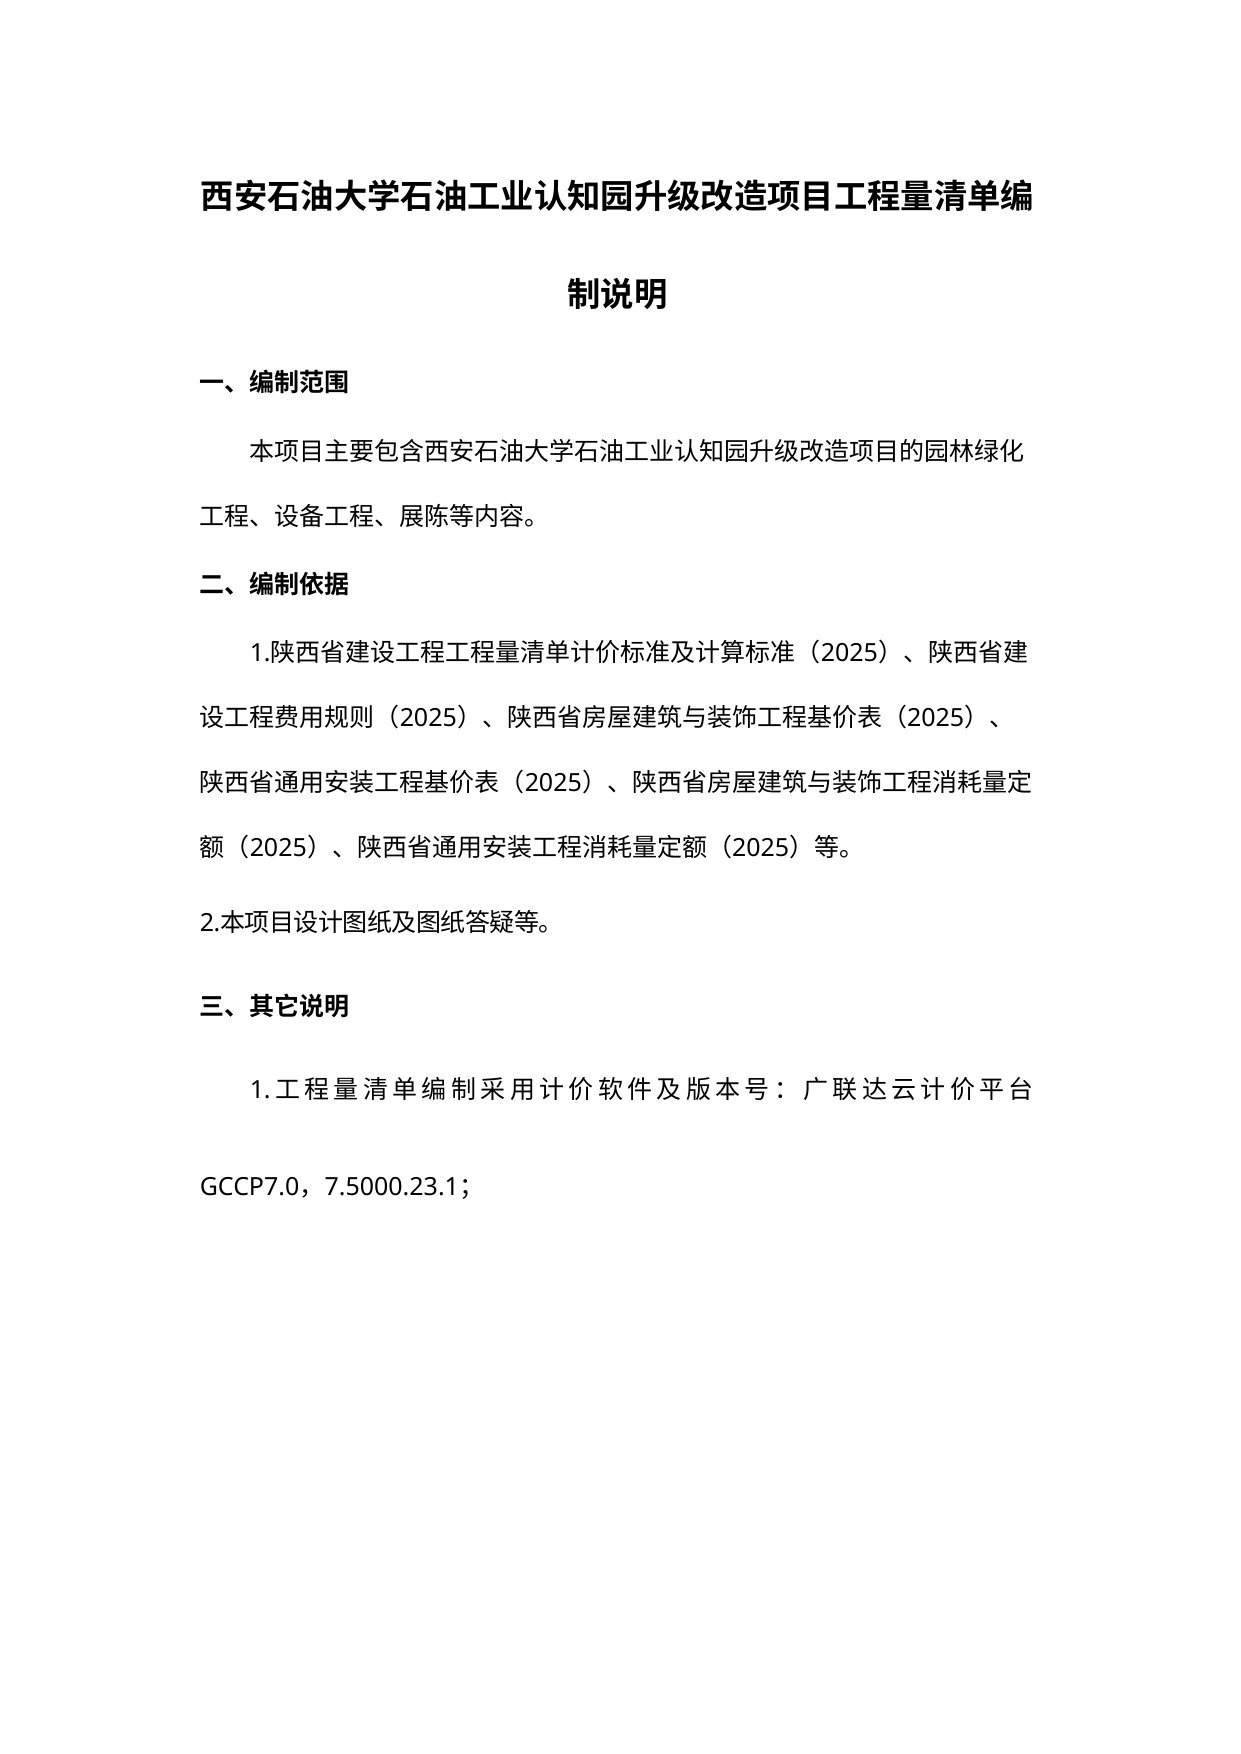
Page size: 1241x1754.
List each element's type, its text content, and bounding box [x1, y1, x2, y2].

text 西安石油大学石油工业认知园升级改造项目工程量清单编制说明 [199, 162, 1035, 324]
list 编制依据 [199, 550, 1035, 615]
list 编制范围 [199, 348, 1035, 413]
list 本项目主要包含西安石油大学石油工业认知园升级改造项目的园林绿化工程、设备工程、展陈等内容。 [199, 417, 1035, 547]
list 其它说明 [199, 972, 1035, 1037]
list 2.本项目设计图纸及图纸答疑等。 [199, 888, 1035, 953]
text 1.工程量清单编制采用计价软件及版本号：广联达云计价平台GCCP7.0，7.5000.23.1； [199, 1055, 1035, 1217]
list 1.陕西省建设工程工程量清单计价标准及计算标准（2025）、陕西省建设工程费用规则（2025）、陕西省房屋建筑与装饰工程基价表（2025）、陕西省通用安装工程基价表（2025）、陕西省房屋建筑与装饰工程消耗量定额（2025）、陕西省通用安装工程消耗量定额（2025）等。 [199, 618, 1035, 878]
